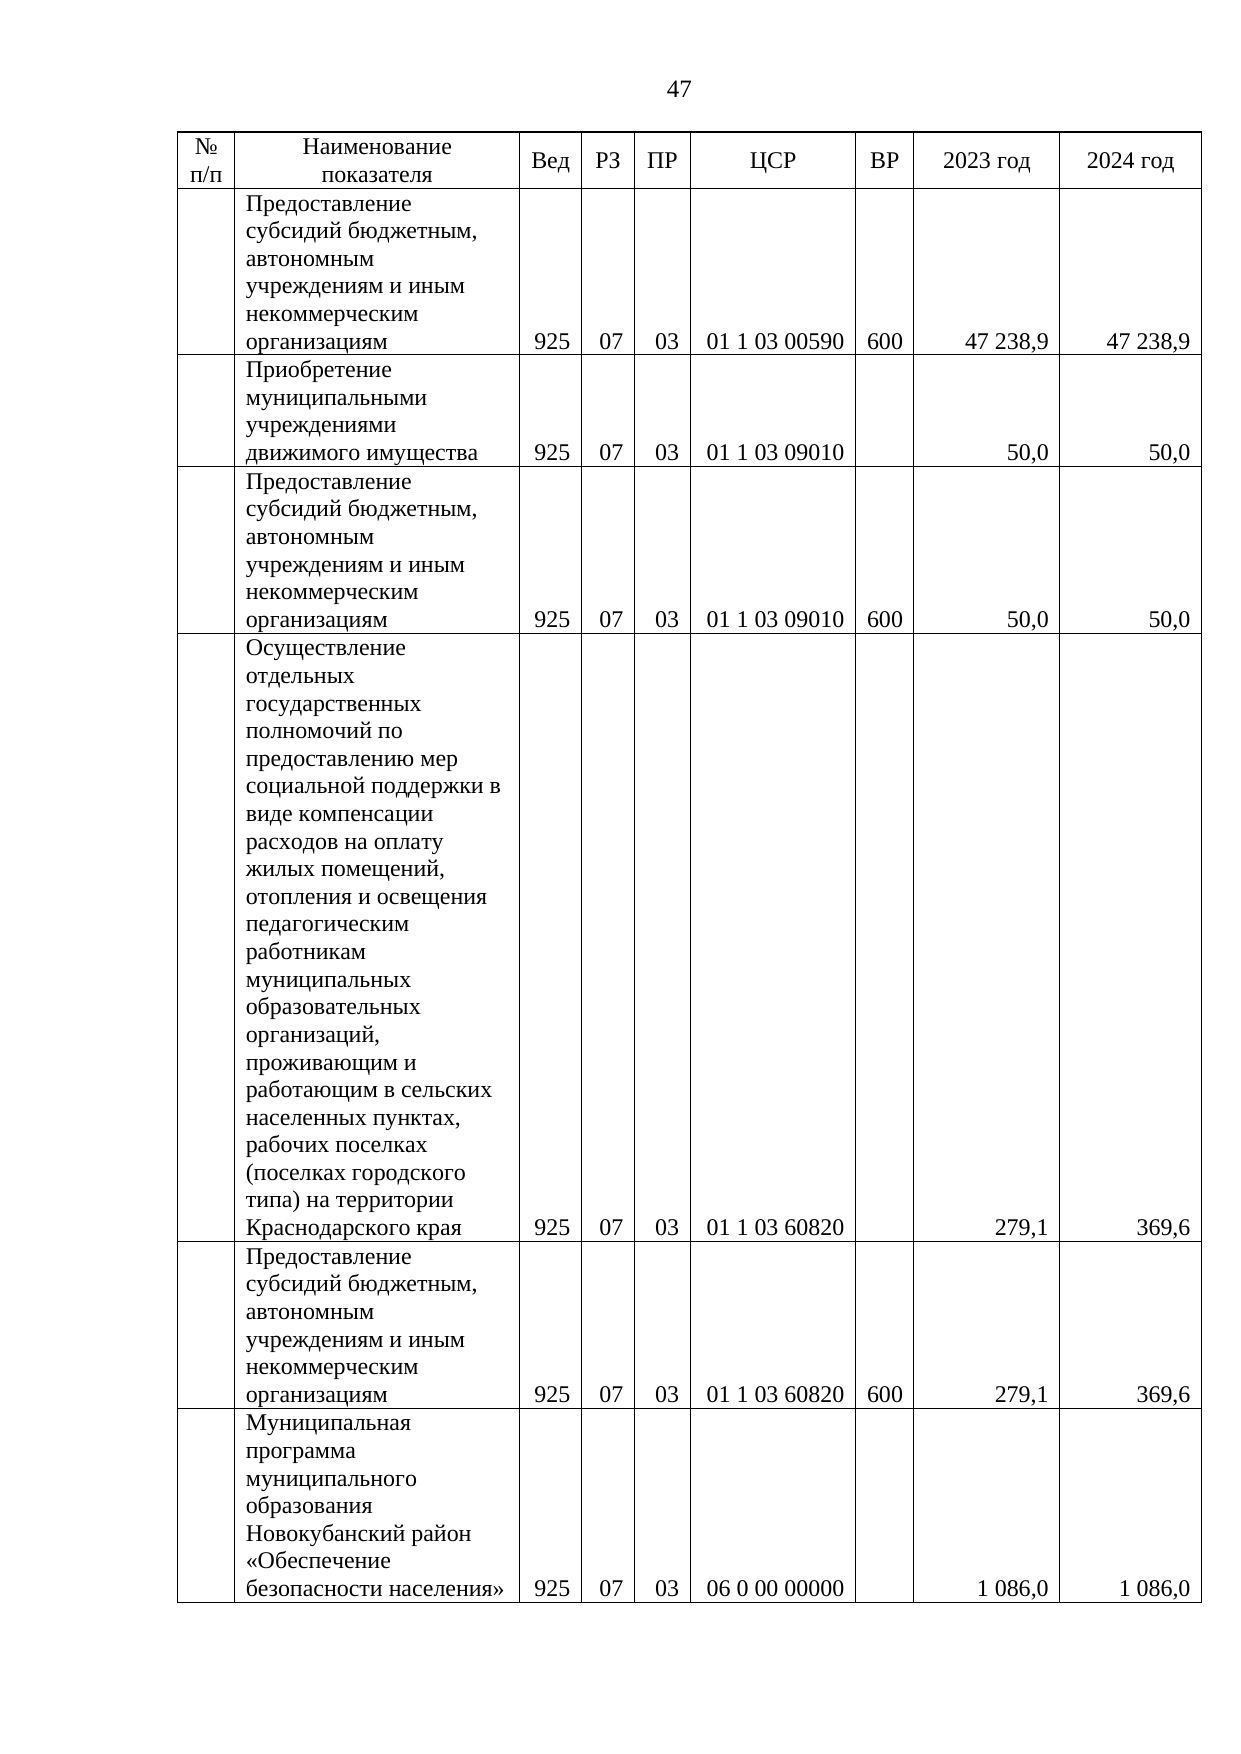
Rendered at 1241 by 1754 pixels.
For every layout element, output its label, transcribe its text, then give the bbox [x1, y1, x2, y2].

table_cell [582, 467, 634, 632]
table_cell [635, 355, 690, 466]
table_header 2024 год [1060, 133, 1201, 188]
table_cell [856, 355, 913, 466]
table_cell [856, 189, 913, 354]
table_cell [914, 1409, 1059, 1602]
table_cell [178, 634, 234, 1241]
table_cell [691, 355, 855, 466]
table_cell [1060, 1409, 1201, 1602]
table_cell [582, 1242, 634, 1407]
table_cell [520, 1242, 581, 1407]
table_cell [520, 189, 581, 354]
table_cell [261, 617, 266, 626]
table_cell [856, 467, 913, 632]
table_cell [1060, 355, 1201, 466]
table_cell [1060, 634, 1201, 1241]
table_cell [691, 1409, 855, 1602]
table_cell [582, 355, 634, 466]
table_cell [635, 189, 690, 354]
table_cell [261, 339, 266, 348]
table_header Вед [520, 133, 581, 188]
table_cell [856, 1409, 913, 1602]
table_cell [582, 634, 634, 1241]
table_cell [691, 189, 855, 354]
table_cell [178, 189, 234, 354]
table_header 2023 год [914, 133, 1059, 188]
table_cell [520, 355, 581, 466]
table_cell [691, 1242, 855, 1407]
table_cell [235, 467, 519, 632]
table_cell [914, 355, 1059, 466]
table_header № п/п [178, 133, 234, 188]
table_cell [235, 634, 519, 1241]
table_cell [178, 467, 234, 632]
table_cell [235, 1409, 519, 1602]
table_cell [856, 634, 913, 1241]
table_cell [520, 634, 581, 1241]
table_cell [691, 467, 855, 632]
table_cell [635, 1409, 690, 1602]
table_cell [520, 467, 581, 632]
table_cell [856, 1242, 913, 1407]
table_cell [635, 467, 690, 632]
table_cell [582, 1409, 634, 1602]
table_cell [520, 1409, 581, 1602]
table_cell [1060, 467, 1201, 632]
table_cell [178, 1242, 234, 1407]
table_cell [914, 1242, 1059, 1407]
table_header ВР [856, 133, 913, 188]
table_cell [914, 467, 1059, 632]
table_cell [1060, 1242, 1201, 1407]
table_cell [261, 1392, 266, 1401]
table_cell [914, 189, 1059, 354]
table_header РЗ [582, 133, 634, 188]
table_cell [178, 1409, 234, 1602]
table_header ЦСР [691, 133, 855, 188]
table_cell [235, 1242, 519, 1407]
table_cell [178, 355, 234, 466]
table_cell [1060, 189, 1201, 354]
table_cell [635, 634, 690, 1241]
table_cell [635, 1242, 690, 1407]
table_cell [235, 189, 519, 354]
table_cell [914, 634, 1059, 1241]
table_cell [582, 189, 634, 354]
table_header ПР [635, 133, 690, 188]
table_header Наименование показателя [235, 133, 519, 188]
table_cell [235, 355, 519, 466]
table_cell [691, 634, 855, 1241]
